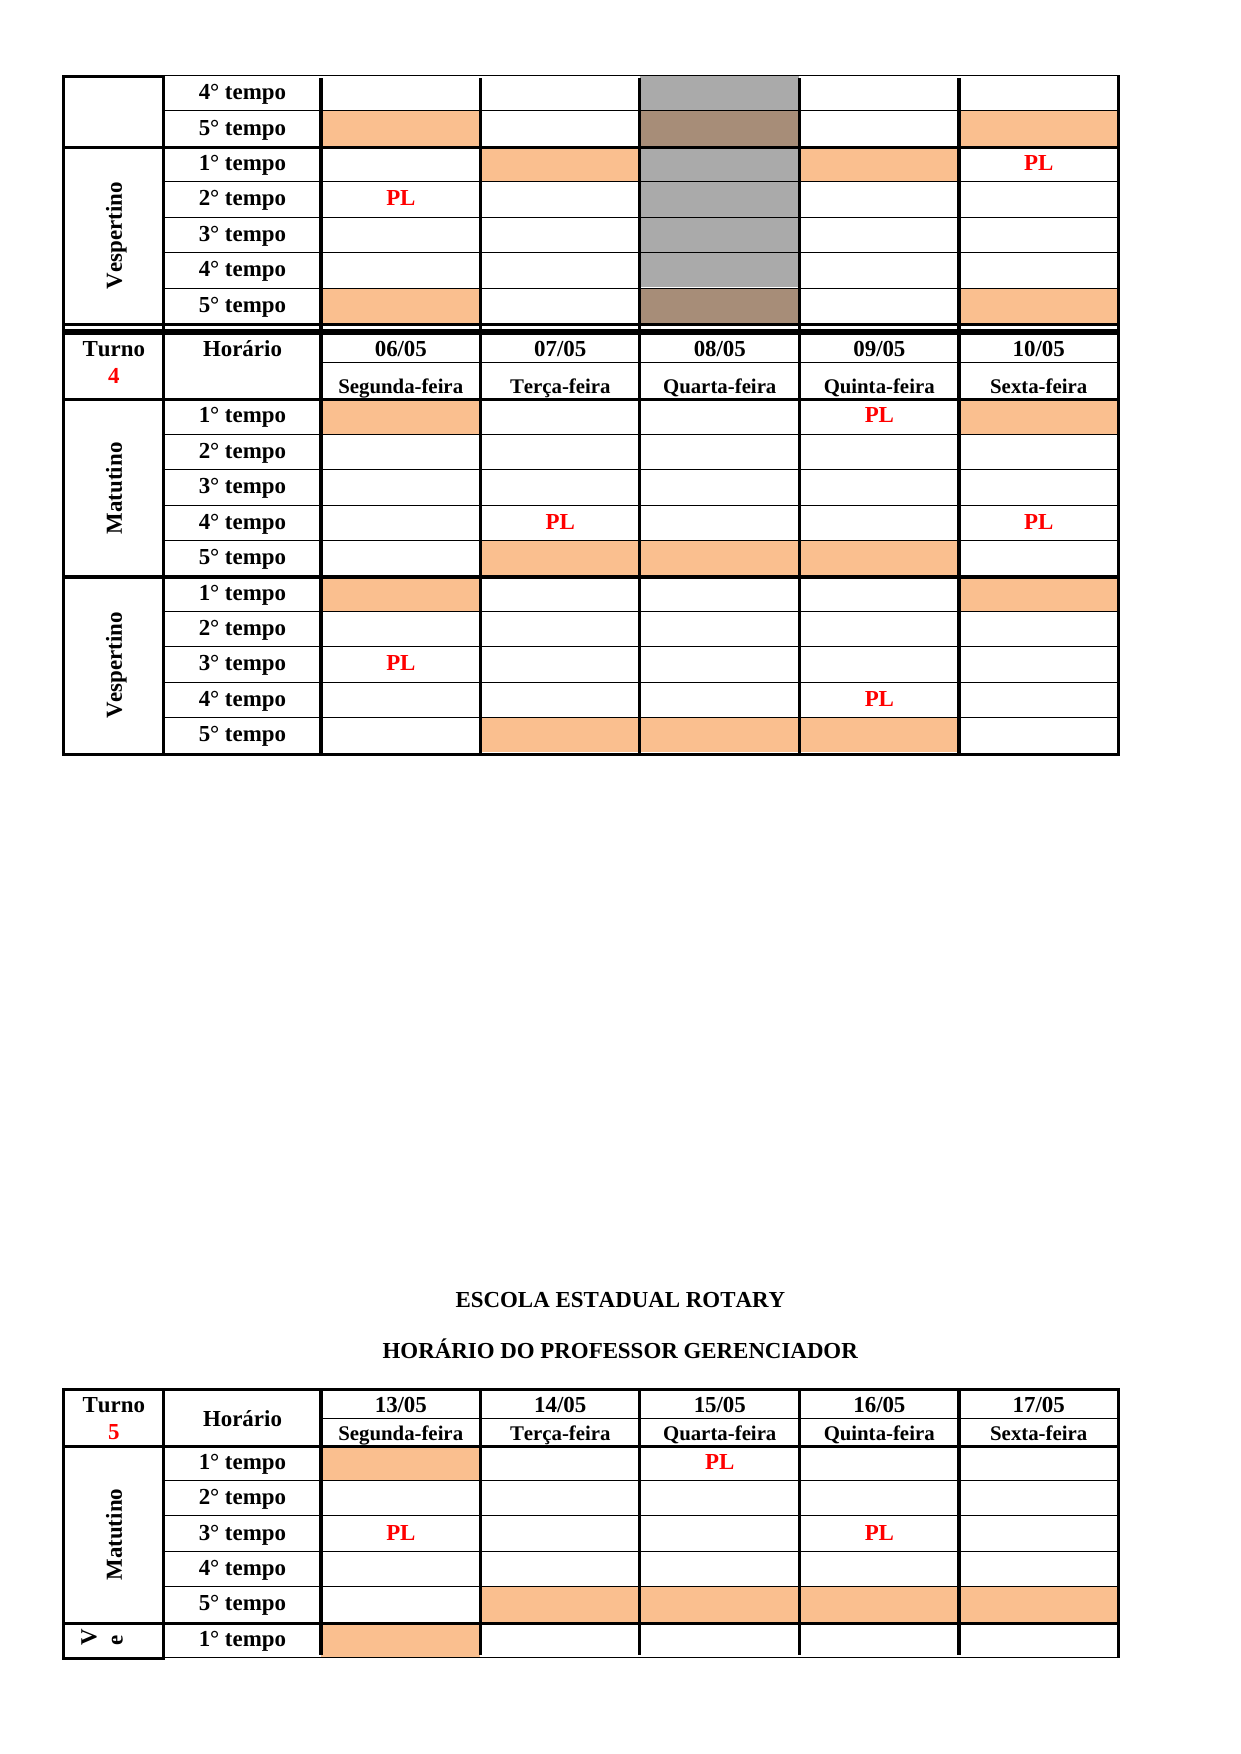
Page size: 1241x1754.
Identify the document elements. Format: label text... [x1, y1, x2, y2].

table_cell [482, 541, 638, 575]
table_cell 1° tempo [165, 149, 319, 181]
table_header 15/05 [641, 1391, 798, 1417]
table_cell [641, 506, 798, 540]
table_cell [961, 647, 1117, 682]
table_cell 2° tempo [165, 612, 319, 646]
table_cell 10/05 [961, 335, 1117, 362]
table_cell [641, 435, 798, 469]
table_cell [801, 1587, 957, 1622]
table_cell [641, 149, 798, 181]
table_cell PL [641, 1448, 798, 1480]
table_cell Matutino [65, 401, 162, 575]
table_cell [480, 76, 640, 110]
table_cell [801, 579, 957, 611]
table_cell [801, 1448, 957, 1480]
table_cell [323, 579, 479, 611]
table_cell [641, 541, 798, 575]
table_cell [961, 182, 1117, 217]
table_cell [801, 1552, 957, 1586]
table_cell [641, 401, 798, 434]
table_cell [961, 1587, 1117, 1622]
table_cell [482, 149, 638, 181]
table_cell PL [482, 506, 638, 540]
table_cell [961, 435, 1117, 469]
table_cell PL [323, 1516, 479, 1551]
table_cell [961, 718, 1117, 752]
text HORÁRIO DO PROFESSOR GERENCIADOR [75, 1337, 1165, 1363]
table_cell [482, 1587, 638, 1622]
table_cell [482, 289, 638, 323]
table_cell 4° tempo [165, 1552, 319, 1586]
table_cell PL [323, 182, 479, 217]
table_cell 1° tempo [165, 1625, 321, 1657]
table_cell [323, 1587, 479, 1622]
table_cell 09/05 [801, 335, 957, 362]
table_cell [641, 579, 798, 611]
table_cell [323, 506, 479, 540]
table_cell [959, 76, 1117, 110]
table_cell [482, 612, 638, 646]
table_cell 5° tempo [165, 289, 319, 323]
table_cell Vespertino [65, 1625, 162, 1657]
table_cell 07/05 [482, 335, 638, 362]
table_cell [323, 683, 479, 717]
table_cell [961, 253, 1117, 287]
table_cell [482, 579, 638, 611]
table_cell [961, 111, 1117, 146]
table_cell Turno 4 [65, 335, 162, 398]
table_cell [961, 541, 1117, 575]
table_cell [482, 1481, 638, 1515]
table_cell [641, 470, 798, 504]
table_cell [641, 683, 798, 717]
table_cell Segunda-feira [323, 1419, 479, 1444]
table_cell PL [961, 149, 1117, 181]
table_cell [801, 612, 957, 646]
table_cell [323, 149, 479, 181]
table_cell [801, 111, 957, 146]
table_cell Terça-feira [482, 363, 638, 398]
table_cell [959, 1625, 1117, 1657]
table_cell [961, 289, 1117, 323]
table_cell [961, 218, 1117, 252]
table_cell [801, 149, 957, 181]
table_cell [482, 718, 638, 752]
table_cell 3° tempo [165, 470, 319, 504]
table_cell [641, 253, 798, 287]
table_cell [482, 1448, 638, 1480]
table_cell [480, 1625, 640, 1657]
table_cell Vespertino [65, 579, 162, 752]
table_header 16/05 [801, 1391, 957, 1417]
table_cell [323, 218, 479, 252]
table_cell [482, 470, 638, 504]
table_cell [323, 612, 479, 646]
table_cell 2° tempo [165, 182, 319, 217]
table_cell [961, 401, 1117, 434]
table_cell [641, 1481, 798, 1515]
table_header Turno 5 [65, 1391, 162, 1444]
table_cell 1° tempo [165, 1448, 319, 1480]
table_cell 4° tempo [165, 506, 319, 540]
table_cell 3° tempo [165, 1516, 319, 1551]
table_cell [641, 218, 798, 252]
table_cell [801, 718, 957, 752]
table_cell 4° tempo [165, 683, 319, 717]
table_cell 5° tempo [165, 111, 319, 146]
table_cell [801, 1481, 957, 1515]
table_cell [961, 683, 1117, 717]
table_header Horário [165, 1391, 319, 1444]
table_cell 1° tempo [165, 579, 319, 611]
table_cell [799, 1625, 959, 1657]
table_cell [801, 506, 957, 540]
table_cell [641, 1587, 798, 1622]
table_cell [482, 253, 638, 287]
table_cell Sexta-feira [961, 1419, 1117, 1444]
table_cell [641, 612, 798, 646]
table_cell [482, 401, 638, 434]
table_cell [482, 1552, 638, 1586]
table_cell [640, 76, 799, 110]
table_cell [801, 435, 957, 469]
table_cell [801, 218, 957, 252]
table_cell [801, 182, 957, 217]
table_cell [323, 253, 479, 287]
table_cell [323, 470, 479, 504]
table_cell [323, 1552, 479, 1586]
table_cell [801, 289, 957, 323]
table_cell Segunda-feira [323, 363, 479, 398]
table_cell [323, 435, 479, 469]
table_cell [482, 647, 638, 682]
table_cell 4° tempo [165, 76, 321, 110]
table_cell Quinta-feira [801, 363, 957, 398]
table_cell Quarta-feira [641, 363, 798, 398]
table_cell [801, 647, 957, 682]
table_cell [641, 182, 798, 217]
table_cell [961, 1448, 1117, 1480]
text ESCOLA ESTADUAL ROTARY [75, 1286, 1165, 1312]
table_header 14/05 [482, 1391, 638, 1417]
table_cell [799, 76, 959, 110]
table_cell [801, 470, 957, 504]
table_cell [961, 1516, 1117, 1551]
table_cell 2° tempo [165, 435, 319, 469]
table_cell [323, 289, 479, 323]
table_cell 5° tempo [165, 541, 319, 575]
table_cell [641, 289, 798, 323]
table_header 17/05 [961, 1391, 1117, 1417]
table_cell 2° tempo [165, 1481, 319, 1515]
table_cell [961, 1481, 1117, 1515]
table_cell 5° tempo [165, 1587, 319, 1622]
table_cell 06/05 [323, 335, 479, 362]
table_cell [323, 401, 479, 434]
table_cell [641, 647, 798, 682]
table_header 13/05 [323, 1391, 479, 1417]
table_cell PL [961, 506, 1117, 540]
table_cell [323, 718, 479, 752]
table_cell [961, 612, 1117, 646]
table_cell [321, 1625, 480, 1657]
table_cell [641, 1552, 798, 1586]
table_cell [323, 541, 479, 575]
table_cell [482, 218, 638, 252]
table_cell PL [801, 401, 957, 434]
table_cell PL [801, 683, 957, 717]
table_cell [801, 541, 957, 575]
table_cell [323, 111, 479, 146]
table_cell [321, 76, 480, 110]
table_cell [801, 253, 957, 287]
table_cell [961, 1552, 1117, 1586]
table_cell [961, 579, 1117, 611]
table_cell Terça-feira [482, 1419, 638, 1444]
table_cell Sexta-feira [961, 363, 1117, 398]
table_cell PL [801, 1516, 957, 1551]
table_cell [482, 1516, 638, 1551]
table_cell [641, 718, 798, 752]
table_cell [482, 182, 638, 217]
table_cell PL [323, 647, 479, 682]
table_cell 08/05 [641, 335, 798, 362]
table_cell [482, 435, 638, 469]
table_cell [961, 470, 1117, 504]
table_cell Horário [165, 335, 319, 398]
table_cell [641, 111, 798, 146]
table_cell [323, 1448, 479, 1480]
table_cell [323, 1481, 479, 1515]
table_cell Quarta-feira [641, 1419, 798, 1444]
table_cell 3° tempo [165, 647, 319, 682]
table_cell [482, 111, 638, 146]
table_cell 4° tempo [165, 253, 319, 287]
table_cell Vespertino [65, 149, 162, 323]
table_cell Quinta-feira [801, 1419, 957, 1444]
table_cell 1° tempo [165, 401, 319, 434]
table_cell [640, 1625, 799, 1657]
table_cell [641, 1516, 798, 1551]
table_cell [482, 683, 638, 717]
table_cell 3° tempo [165, 218, 319, 252]
table_cell Matutino [65, 1448, 162, 1622]
table_cell 5° tempo [165, 718, 319, 752]
